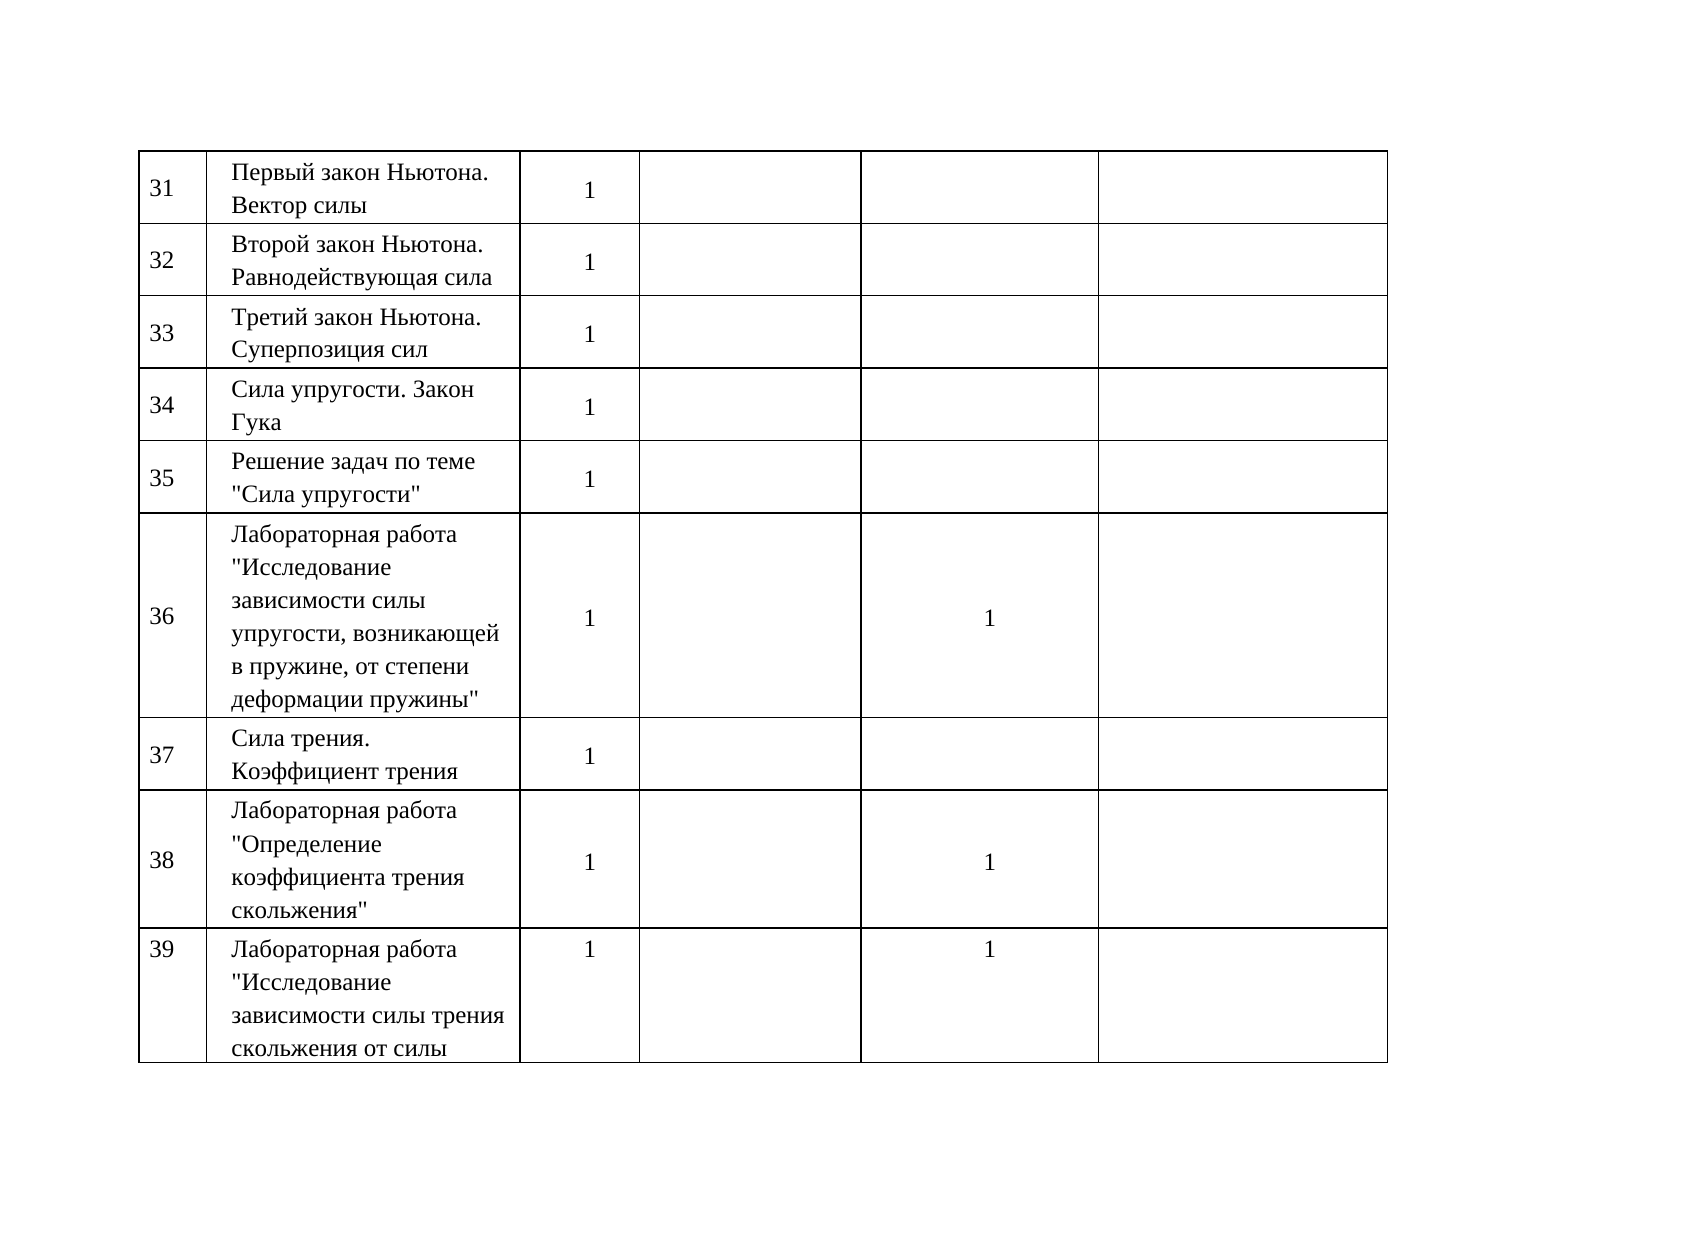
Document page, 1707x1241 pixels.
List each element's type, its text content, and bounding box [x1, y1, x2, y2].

table_cell [640, 514, 860, 716]
table_cell Первый закон Ньютона. Вектор силы [207, 152, 519, 222]
table_cell [1099, 224, 1387, 295]
table_cell 1 [521, 718, 639, 789]
table_cell Сила упругости. Закон Гука [207, 369, 519, 439]
table_cell 1 [862, 929, 1098, 1062]
table_cell [862, 296, 1098, 367]
table_cell Третий закон Ньютона. Суперпозиция сил [207, 296, 519, 367]
table_cell 39 [140, 929, 206, 1062]
table_cell 32 [140, 224, 206, 295]
table_cell [1099, 718, 1387, 789]
table_cell Решение задач по теме "Сила упругости" [207, 441, 519, 512]
table_cell 1 [521, 514, 639, 716]
table_cell 1 [862, 514, 1098, 716]
table_cell [640, 718, 860, 789]
table_cell 36 [140, 514, 206, 716]
table_cell 1 [521, 441, 639, 512]
table_cell [862, 152, 1098, 222]
table_cell [1099, 152, 1387, 222]
table_cell [640, 369, 860, 439]
table_cell [640, 152, 860, 222]
table_cell [1099, 441, 1387, 512]
table_cell 35 [140, 441, 206, 512]
table_cell [862, 224, 1098, 295]
table_cell 37 [140, 718, 206, 789]
table_cell 1 [521, 791, 639, 927]
table_cell [640, 441, 860, 512]
table_cell [862, 369, 1098, 439]
table_cell 1 [521, 152, 639, 222]
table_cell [207, 929, 519, 1062]
table_cell Сила трения. Коэффициент трения [207, 718, 519, 789]
table_cell 1 [521, 296, 639, 367]
table_cell [862, 718, 1098, 789]
table_cell Лабораторная работа "Исследование зависимости силы упругости, возникающей в пружине, от степени деформации пружины" [207, 514, 519, 716]
table_cell 1 [521, 224, 639, 295]
table_cell [640, 791, 860, 927]
table_cell [640, 296, 860, 367]
table_cell Второй закон Ньютона. Равнодействующая сила [207, 224, 519, 295]
table_cell 1 [862, 791, 1098, 927]
table_cell [1099, 791, 1387, 927]
table_cell 38 [140, 791, 206, 927]
table_cell 31 [140, 152, 206, 222]
table_cell [640, 929, 860, 1062]
table_cell 33 [140, 296, 206, 367]
table_cell [1099, 929, 1387, 1062]
table_cell 1 [521, 369, 639, 439]
table_cell [1099, 514, 1387, 716]
table_cell 1 [521, 929, 639, 1062]
table_cell [862, 441, 1098, 512]
table_cell 34 [140, 369, 206, 439]
table_cell [1099, 296, 1387, 367]
table_cell Лабораторная работа "Определение коэффициента трения скольжения" [207, 791, 519, 927]
table_cell [640, 224, 860, 295]
table_cell [1099, 369, 1387, 439]
